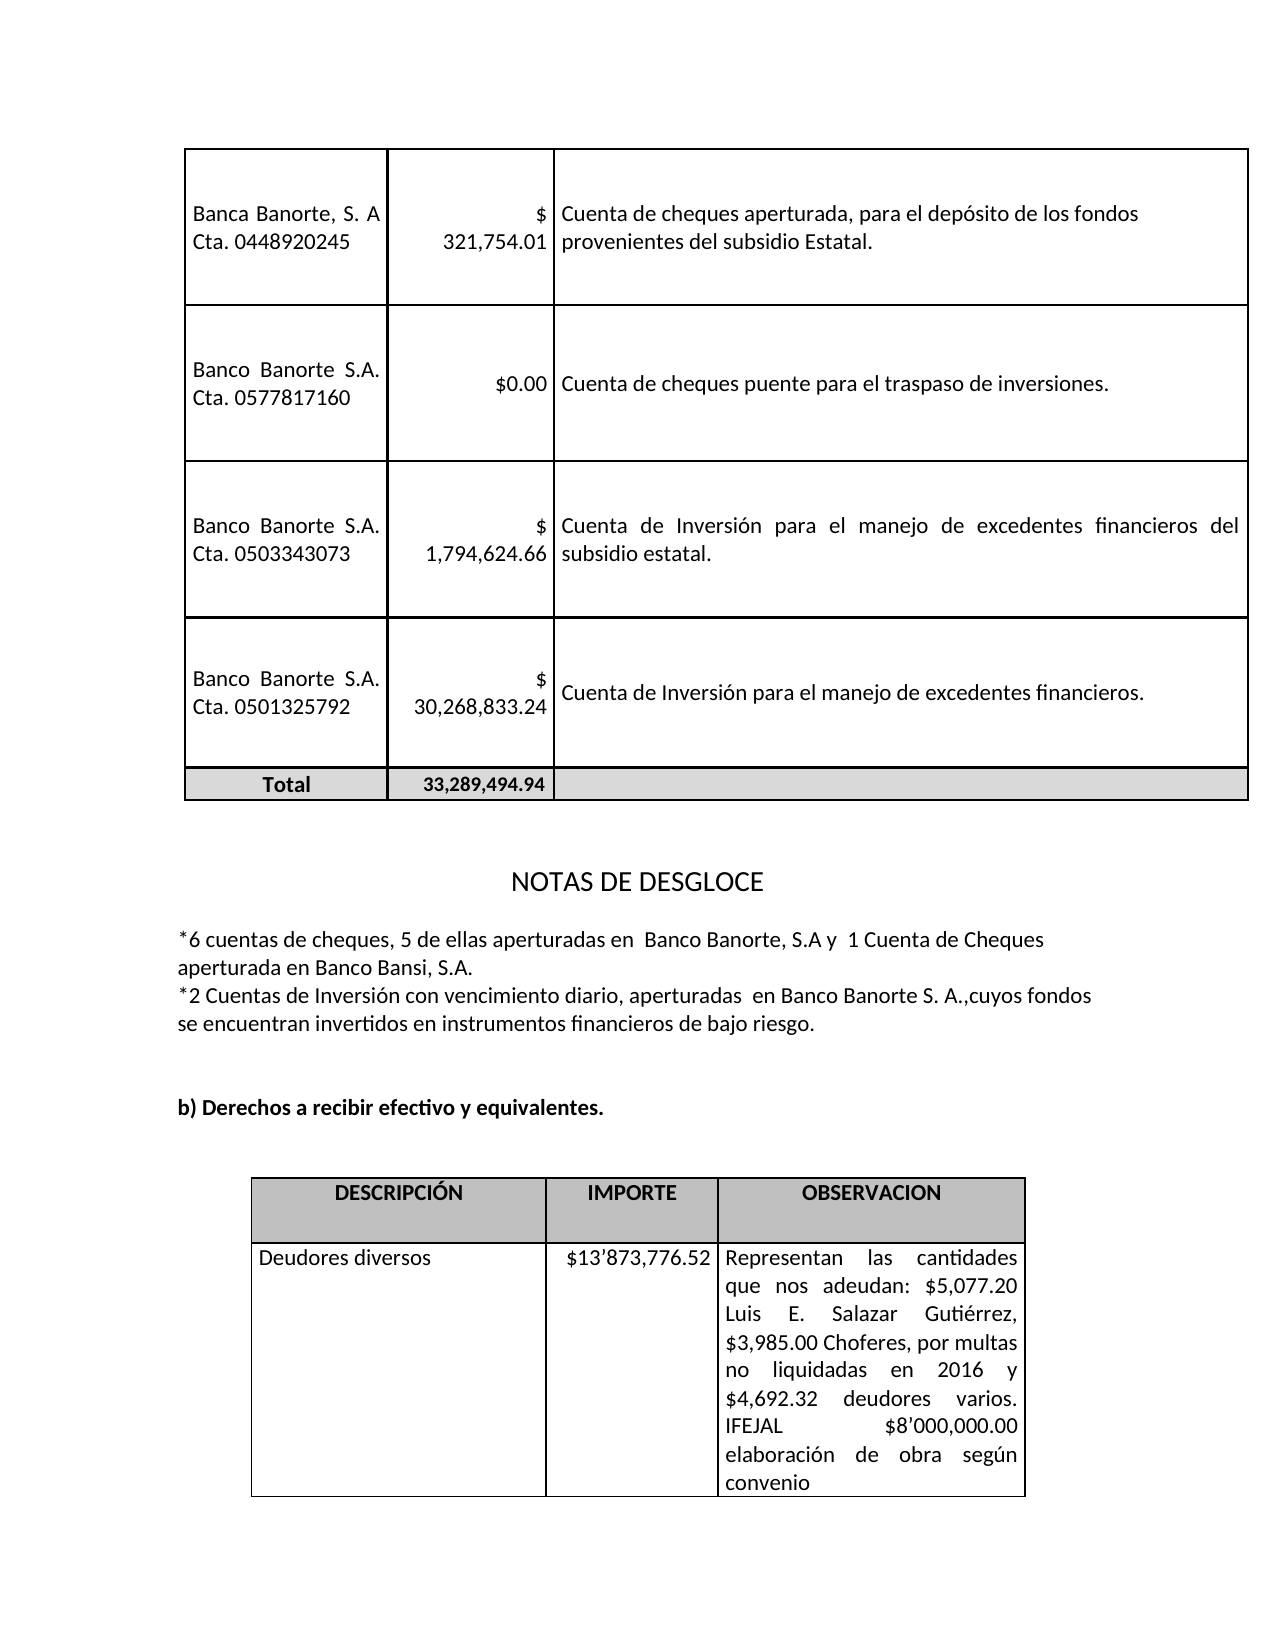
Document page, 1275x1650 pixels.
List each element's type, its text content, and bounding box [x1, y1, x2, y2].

table_cell [555, 769, 1247, 799]
table_cell $0.00 [389, 306, 553, 460]
table_cell $ 321,754.01 [389, 150, 553, 304]
table_cell Cuenta de cheques puente para el traspaso de inversiones. [555, 306, 1247, 460]
table_cell Banco Banorte S.A. Cta. 0577817160 [186, 306, 386, 460]
table_cell $ 1,794,624.66 [389, 462, 553, 616]
table_header DESCRIPCIÓN [252, 1179, 545, 1242]
table_header IMPORTE [547, 1179, 717, 1242]
table_cell Banco Banorte S.A. Cta. 0503343073 [186, 462, 386, 616]
table_cell Banco Banorte S.A. Cta. 0501325792 [186, 619, 386, 766]
table_cell $13’873,776.52 [547, 1244, 717, 1496]
table_cell Cuenta de Inversión para el manejo de excedentes financieros del subsidio estatal. [555, 462, 1247, 616]
table_header OBSERVACION [719, 1179, 1024, 1242]
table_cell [719, 1244, 1024, 1496]
text *6 cuentas de cheques, 5 de ellas aperturadas en Banco Banorte, S.A y 1 Cuenta de Cheques aperturada en Banco Bansi, S.A. [177, 925, 1098, 981]
text *2 Cuentas de Inversión con vencimiento diario, aperturadas en Banco Banorte S. A.,cuyos fondos se encuentran invertidos en instrumentos financieros de bajo riesgo. [177, 981, 1098, 1037]
table_cell Deudores diversos [252, 1244, 545, 1496]
table_cell Total [186, 769, 386, 799]
table_cell Cuenta de cheques aperturada, para el depósito de los fondos provenientes del subsidio Estatal. [555, 150, 1247, 304]
text b) Derechos a recibir efectivo y equivalentes. [177, 1093, 1098, 1121]
table_cell 33,289,494.94 [389, 769, 553, 799]
table_cell $ 30,268,833.24 [389, 619, 553, 766]
table_cell Cuenta de Inversión para el manejo de excedentes financieros. [555, 619, 1247, 766]
text NOTAS DE DESGLOCE [177, 863, 1098, 899]
table_cell Banca Banorte, S. A Cta. 0448920245 [186, 150, 386, 304]
